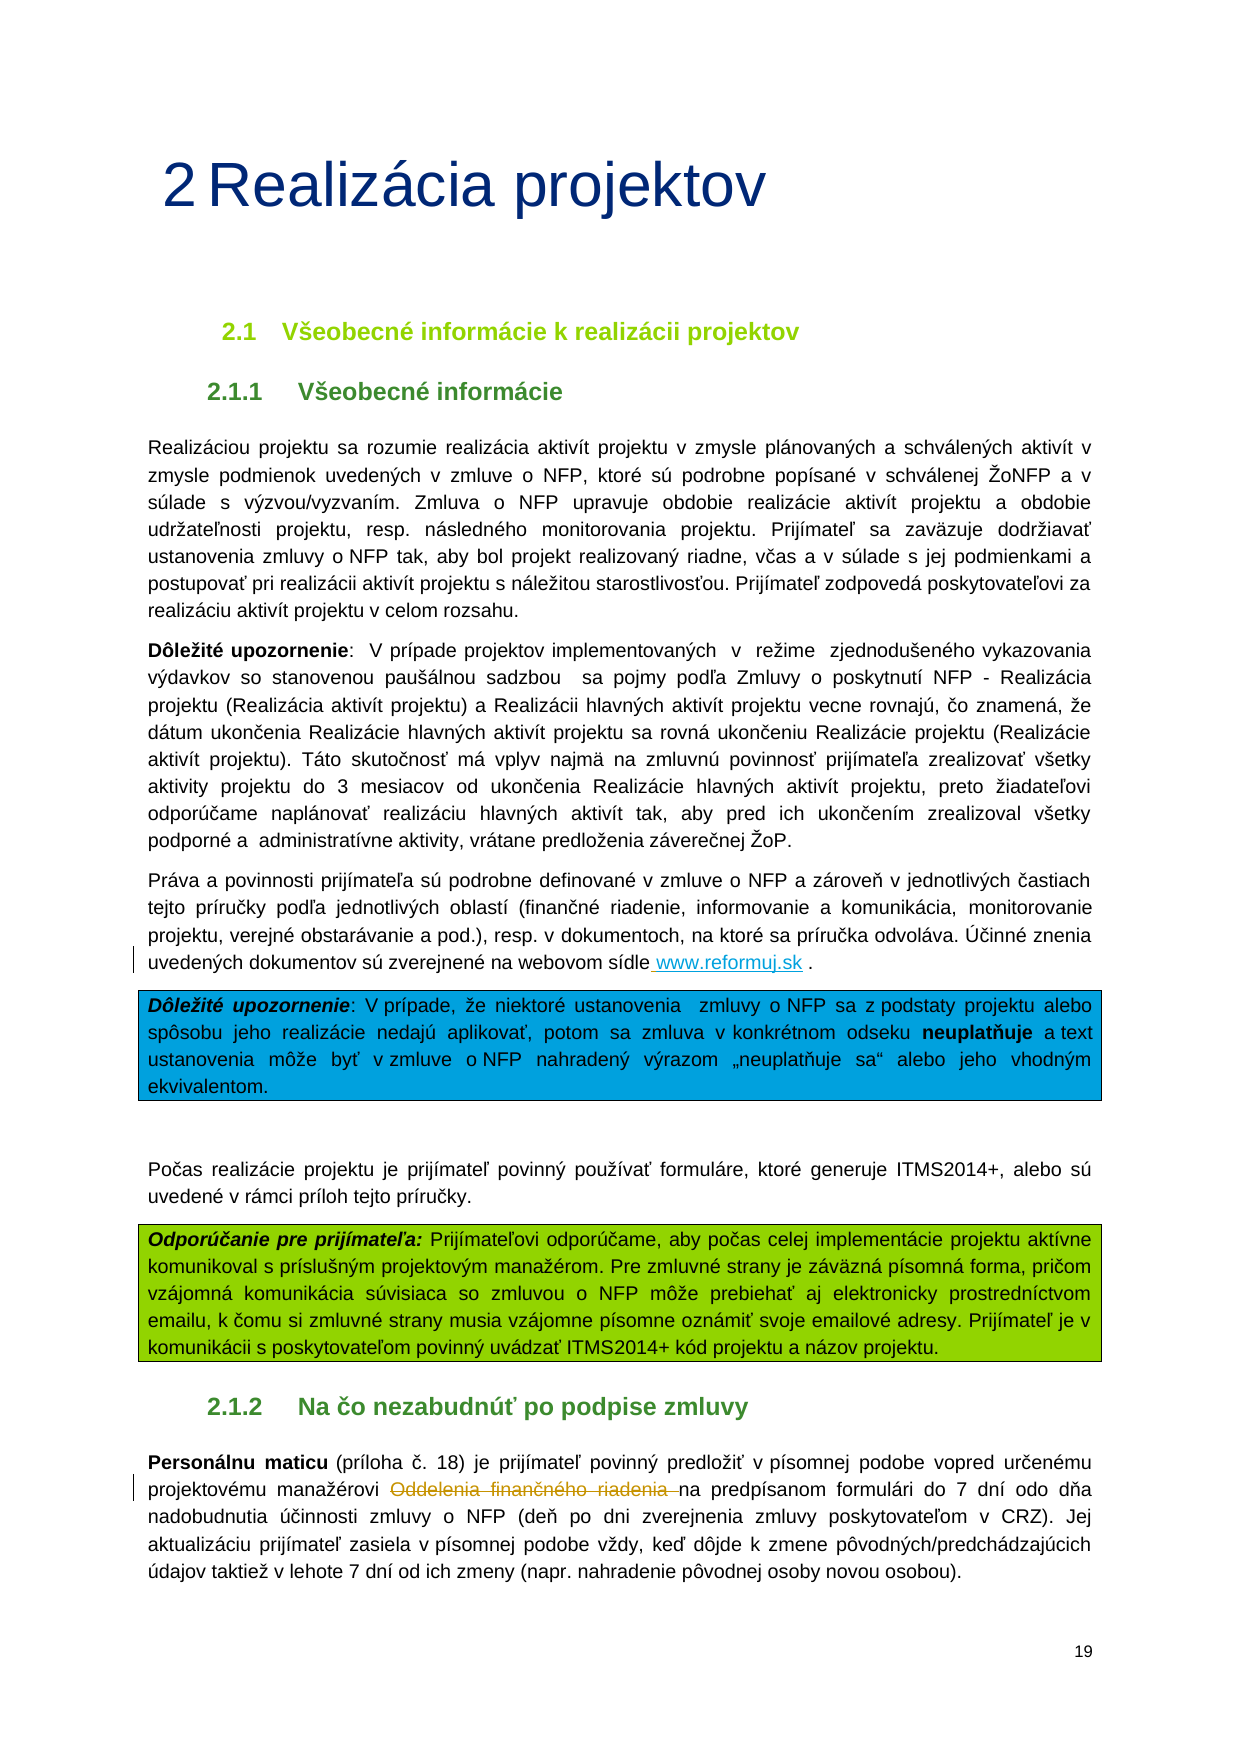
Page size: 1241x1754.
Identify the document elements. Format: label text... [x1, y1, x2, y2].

subtitle Všeobecné informácie k realizácii projektov [222, 317, 1092, 346]
subtitle Všeobecné informácie [207, 377, 1092, 406]
text Personálnu maticu (príloha č. 18) je prijímateľ povinný predložiť v písomnej podobe vopred určenému projektovému manažérovi na predpísanom formulári do 7 dní odo dňa nadobudnutia účinnosti zmluvy o NFP (deň po dni zverejnenia zmluvy poskytovateľom v CRZ). Jej aktualizáciu prijímateľ zasiela v písomnej podobe vždy, keď dôjde k zmene pôvodných/predchádzajúcich údajov taktiež v lehote 7 dní od ich zmeny (napr. nahradenie pôvodnej osoby novou osobou). [148, 1451, 1092, 1582]
text Odporúčanie pre prijímateľa: Prijímateľovi odporúčame, aby počas celej implementácie projektu aktívne komunikoval s príslušným projektovým manažérom. Pre zmluvné strany je záväzná písomná forma, pričom vzájomná komunikácia súvisiaca so zmluvou o NFP môže prebiehať aj elektronicky prostredníctvom emailu, k čomu si zmluvné strany musia vzájomne písomne oznámiť svoje emailové adresy. Prijímateľ je v komunikácii s poskytovateľom povinný uvádzať ITMS2014+ kód projektu a názov projektu. [139, 1225, 1101, 1361]
subtitle Realizácia projektov [162, 148, 1092, 219]
text Dôležité upozornenie: V prípade, že niektoré ustanovenia zmluvy o NFP sa z podstaty projektu alebo spôsobu jeho realizácie nedajú aplikovať, potom sa zmluva v konkrétnom odseku neuplatňuje a text ustanovenia môže byť v zmluve o NFP nahradený výrazom „neuplatňuje sa“ alebo jeho vhodným ekvivalentom. [139, 991, 1101, 1100]
subtitle Na čo nezabudnúť po podpise zmluvy [207, 1392, 1092, 1420]
text Práva a povinnosti prijímateľa sú podrobne definované v zmluve o NFP a zároveň v jednotlivých častiach tejto príručky podľa jednotlivých oblastí (finančné riadenie, informovanie a komunikácia, monitorovanie projektu, verejné obstarávanie a pod.), resp. v dokumentoch, na ktoré sa príručka odvoláva. Účinné znenia uvedených dokumentov sú zverejnené na webovom sídlewww.reformuj.sk . [148, 869, 1092, 973]
text Realizáciou projektu sa rozumie realizácia aktivít projektu v zmysle plánovaných a schválených aktivít v zmysle podmienok uvedených v zmluve o NFP, ktoré sú podrobne popísané v schválenej ŽoNFP a v súlade s výzvou/vyzvaním. Zmluva o NFP upravuje obdobie realizácie aktivít projektu a obdobie udržateľnosti projektu, resp. následného monitorovania projektu. Prijímateľ sa zaväzuje dodržiavať ustanovenia zmluvy o NFP tak, aby bol projekt realizovaný riadne, včas a v súlade s jej podmienkami a postupovať pri realizácii aktivít projektu s náležitou starostlivosťou. Prijímateľ zodpovedá poskytovateľovi za realizáciu aktivít projektu v celom rozsahu. [148, 436, 1092, 622]
text Počas realizácie projektu je prijímateľ povinný používať formuláre, ktoré generuje ITMS2014+, alebo sú uvedené v rámci príloh tejto príručky. [148, 1157, 1092, 1207]
text Dôležité upozornenie: V prípade projektov implementovaných v režime zjednodušeného vykazovania výdavkov so stanovenou paušálnou sadzbou sa pojmy podľa Zmluvy o poskytnutí NFP - Realizácia projektu (Realizácia aktivít projektu) a Realizácii hlavných aktivít projektu vecne rovnajú, čo znamená, že dátum ukončenia Realizácie hlavných aktivít projektu sa rovná ukončeniu Realizácie projektu (Realizácie aktivít projektu). Táto skutočnosť má vplyv najmä na zmluvnú povinnosť prijímateľa zrealizovať všetky aktivity projektu do 3 mesiacov od ukončenia Realizácie hlavných aktivít projektu, preto žiadateľovi odporúčame naplánovať realizáciu hlavných aktivít tak, aby pred ich ukončením zrealizoval všetky podporné a administratívne aktivity, vrátane predloženia záverečnej ŽoP. [148, 639, 1092, 852]
